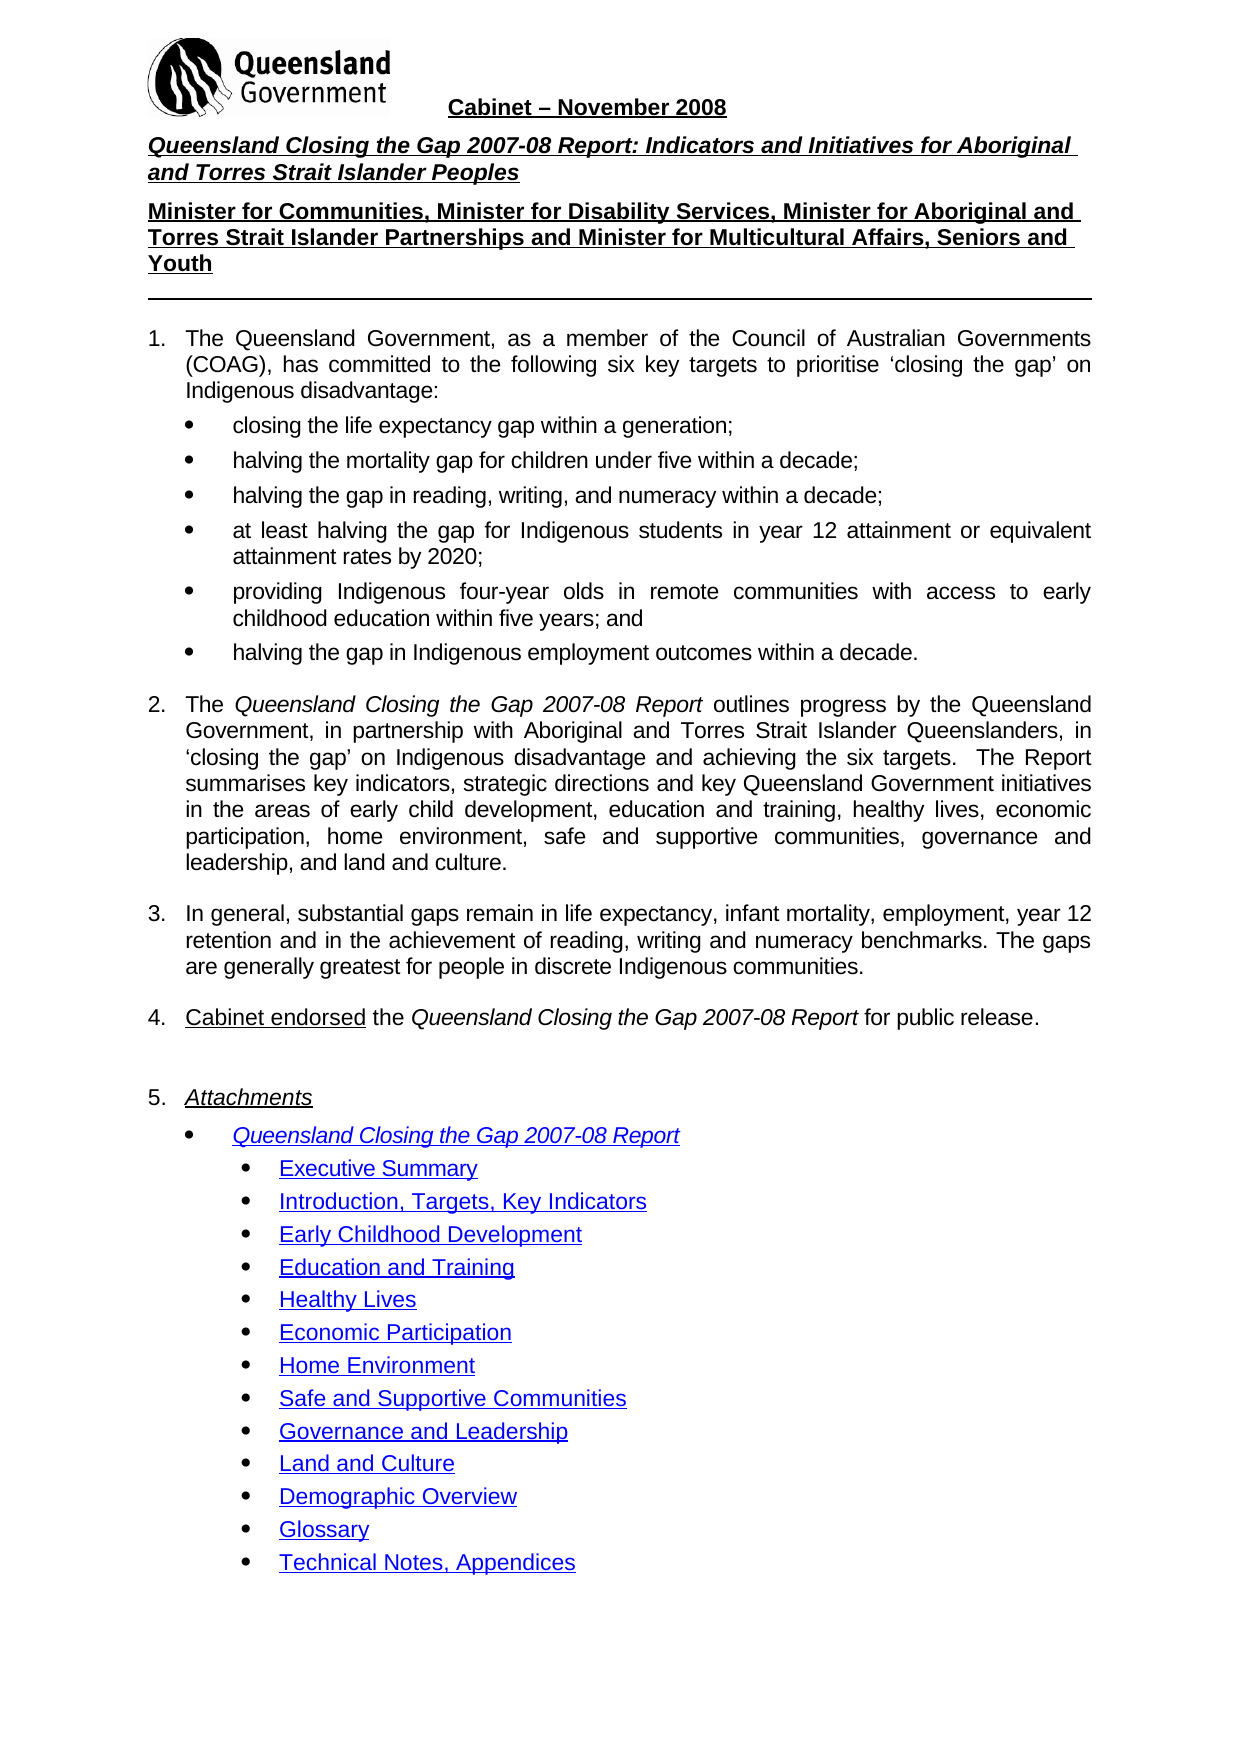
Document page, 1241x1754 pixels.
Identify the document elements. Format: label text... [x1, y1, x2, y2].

list halving the gap in Indigenous employment outcomes within a decade. [185, 639, 1092, 666]
list halving the gap in reading, writing, and numeracy within a decade; [185, 482, 1092, 508]
list Land and Culture [242, 1450, 1092, 1477]
list Glossary [242, 1516, 1092, 1543]
list Introduction, Targets, Key Indicators [242, 1188, 1092, 1214]
list closing the life expectancy gap within a generation; [185, 412, 1092, 439]
list Queensland Closing the Gap 2007-08 Report [185, 1122, 1092, 1149]
list The Queensland Closing the Gap 2007-08 Report outlines progress by the Queensland Government, in partnership with Aboriginal and Torres Strait Islander Queenslanders, in ‘closing the gap’ on Indigenous disadvantage and achieving the six targets. The Report summarises key indicators, strategic directions and key Queensland Government initiatives in the areas of early child development, education and training, healthy lives, economic participation, home environment, safe and supportive communities, governance and leadership, and land and culture. [148, 691, 1092, 875]
list Attachments [148, 1083, 1092, 1110]
list Safe and Supportive Communities [242, 1385, 1092, 1411]
list Demographic Overview [242, 1483, 1092, 1510]
list Governance and Leadership [242, 1418, 1092, 1444]
list Cabinet endorsed the Closing the Gap 2007-08 Report for public release. [148, 1004, 1092, 1031]
list The Queensland Government, as a member of the Council of Australian Governments (COAG), has committed to the following six key targets to prioritise ‘closing the gap’ on Indigenous disadvantage: [148, 325, 1092, 404]
list In general, substantial gaps remain in life expectancy, infant mortality, employment, year 12 retention and in the achievement of reading, writing and numeracy benchmarks. The gaps are generally greatest for people in discrete Indigenous communities. [148, 900, 1092, 979]
list Home Environment [242, 1352, 1092, 1378]
list at least halving the gap for Indigenous students in year 12 attainment or equivalent attainment rates by 2020; [185, 517, 1092, 570]
list halving the mortality gap for children under five within a decade; [185, 447, 1092, 473]
list Early Childhood Development [242, 1221, 1092, 1247]
list Executive Summary [242, 1155, 1092, 1182]
list Education and Training [242, 1253, 1092, 1280]
list Economic Participation [242, 1319, 1092, 1346]
list Technical Notes, Appendices [242, 1549, 1092, 1575]
list providing Indigenous four-year olds in remote communities with access to early childhood education within five years; and [185, 578, 1092, 631]
picture [147, 38, 390, 117]
list Healthy Lives [242, 1286, 1092, 1313]
